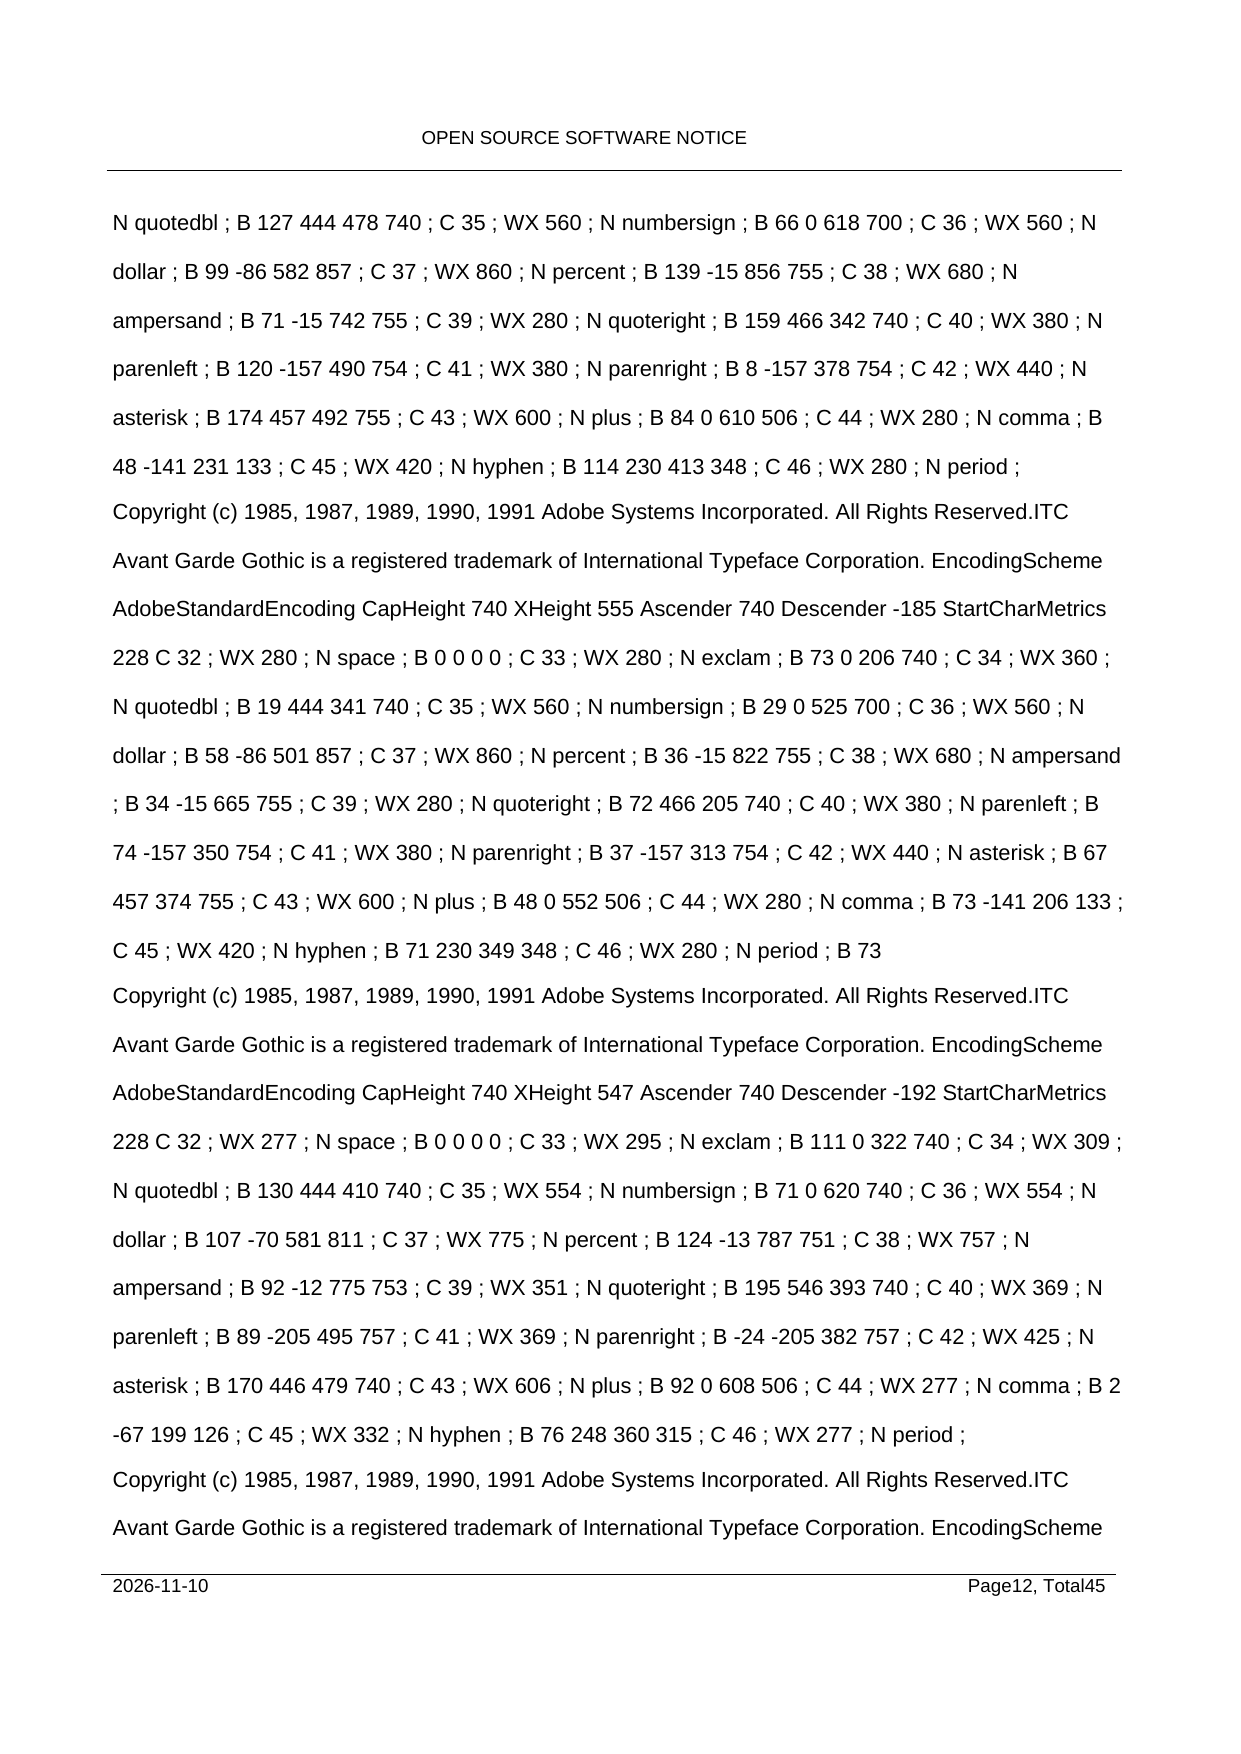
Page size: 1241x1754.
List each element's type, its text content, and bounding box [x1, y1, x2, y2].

text Copyright (c) 1985, 1987, 1989, 1990, 1991 Adobe Systems Incorporated. All Rights Reserved.ITC Avant Garde Gothic is a registered trademark of International Typeface Corporation. EncodingScheme AdobeStandardEncoding CapHeight 740 XHeight 555 Ascender 740 Descender -185 StartCharMetrics 228 C 32 ; WX 280 ; N space ; B 0 0 0 0 ; C 33 ; WX 280 ; N exclam ; B 73 0 206 740 ; C 34 ; WX 360 ; N quotedbl ; B 19 444 341 740 ; C 35 ; WX 560 ; N numbersign ; B 29 0 525 700 ; C 36 ; WX 560 ; N dollar ; B 58 -86 501 857 ; C 37 ; WX 860 ; N percent ; B 36 -15 822 755 ; C 38 ; WX 680 ; N ampersand ; B 34 -15 665 755 ; C 39 ; WX 280 ; N quoteright ; B 72 466 205 740 ; C 40 ; WX 380 ; N parenleft ; B 74 -157 350 754 ; C 41 ; WX 380 ; N parenright ; B 37 -157 313 754 ; C 42 ; WX 440 ; N asterisk ; B 67 457 374 755 ; C 43 ; WX 600 ; N plus ; B 48 0 552 506 ; C 44 ; WX 280 ; N comma ; B 73 -141 206 133 ; C 45 ; WX 420 ; N hyphen ; B 71 230 349 348 ; C 46 ; WX 280 ; N period ; B 73 [112, 495, 1128, 966]
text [112, 1463, 1128, 1544]
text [112, 206, 1128, 483]
text Copyright (c) 1985, 1987, 1989, 1990, 1991 Adobe Systems Incorporated. All Rights Reserved.ITC Avant Garde Gothic is a registered trademark of International Typeface Corporation. EncodingScheme AdobeStandardEncoding CapHeight 740 XHeight 547 Ascender 740 Descender -192 StartCharMetrics 228 C 32 ; WX 277 ; N space ; B 0 0 0 0 ; C 33 ; WX 295 ; N exclam ; B 111 0 322 740 ; C 34 ; WX 309 ; N quotedbl ; B 130 444 410 740 ; C 35 ; WX 554 ; N numbersign ; B 71 0 620 740 ; C 36 ; WX 554 ; N dollar ; B 107 -70 581 811 ; C 37 ; WX 775 ; N percent ; B 124 -13 787 751 ; C 38 ; WX 757 ; N ampersand ; B 92 -12 775 753 ; C 39 ; WX 351 ; N quoteright ; B 195 546 393 740 ; C 40 ; WX 369 ; N parenleft ; B 89 -205 495 757 ; C 41 ; WX 369 ; N parenright ; B -24 -205 382 757 ; C 42 ; WX 425 ; N asterisk ; B 170 446 479 740 ; C 43 ; WX 606 ; N plus ; B 92 0 608 506 ; C 44 ; WX 277 ; N comma ; B 2 -67 199 126 ; C 45 ; WX 332 ; N hyphen ; B 76 248 360 315 ; C 46 ; WX 277 ; N period ; [112, 979, 1128, 1450]
